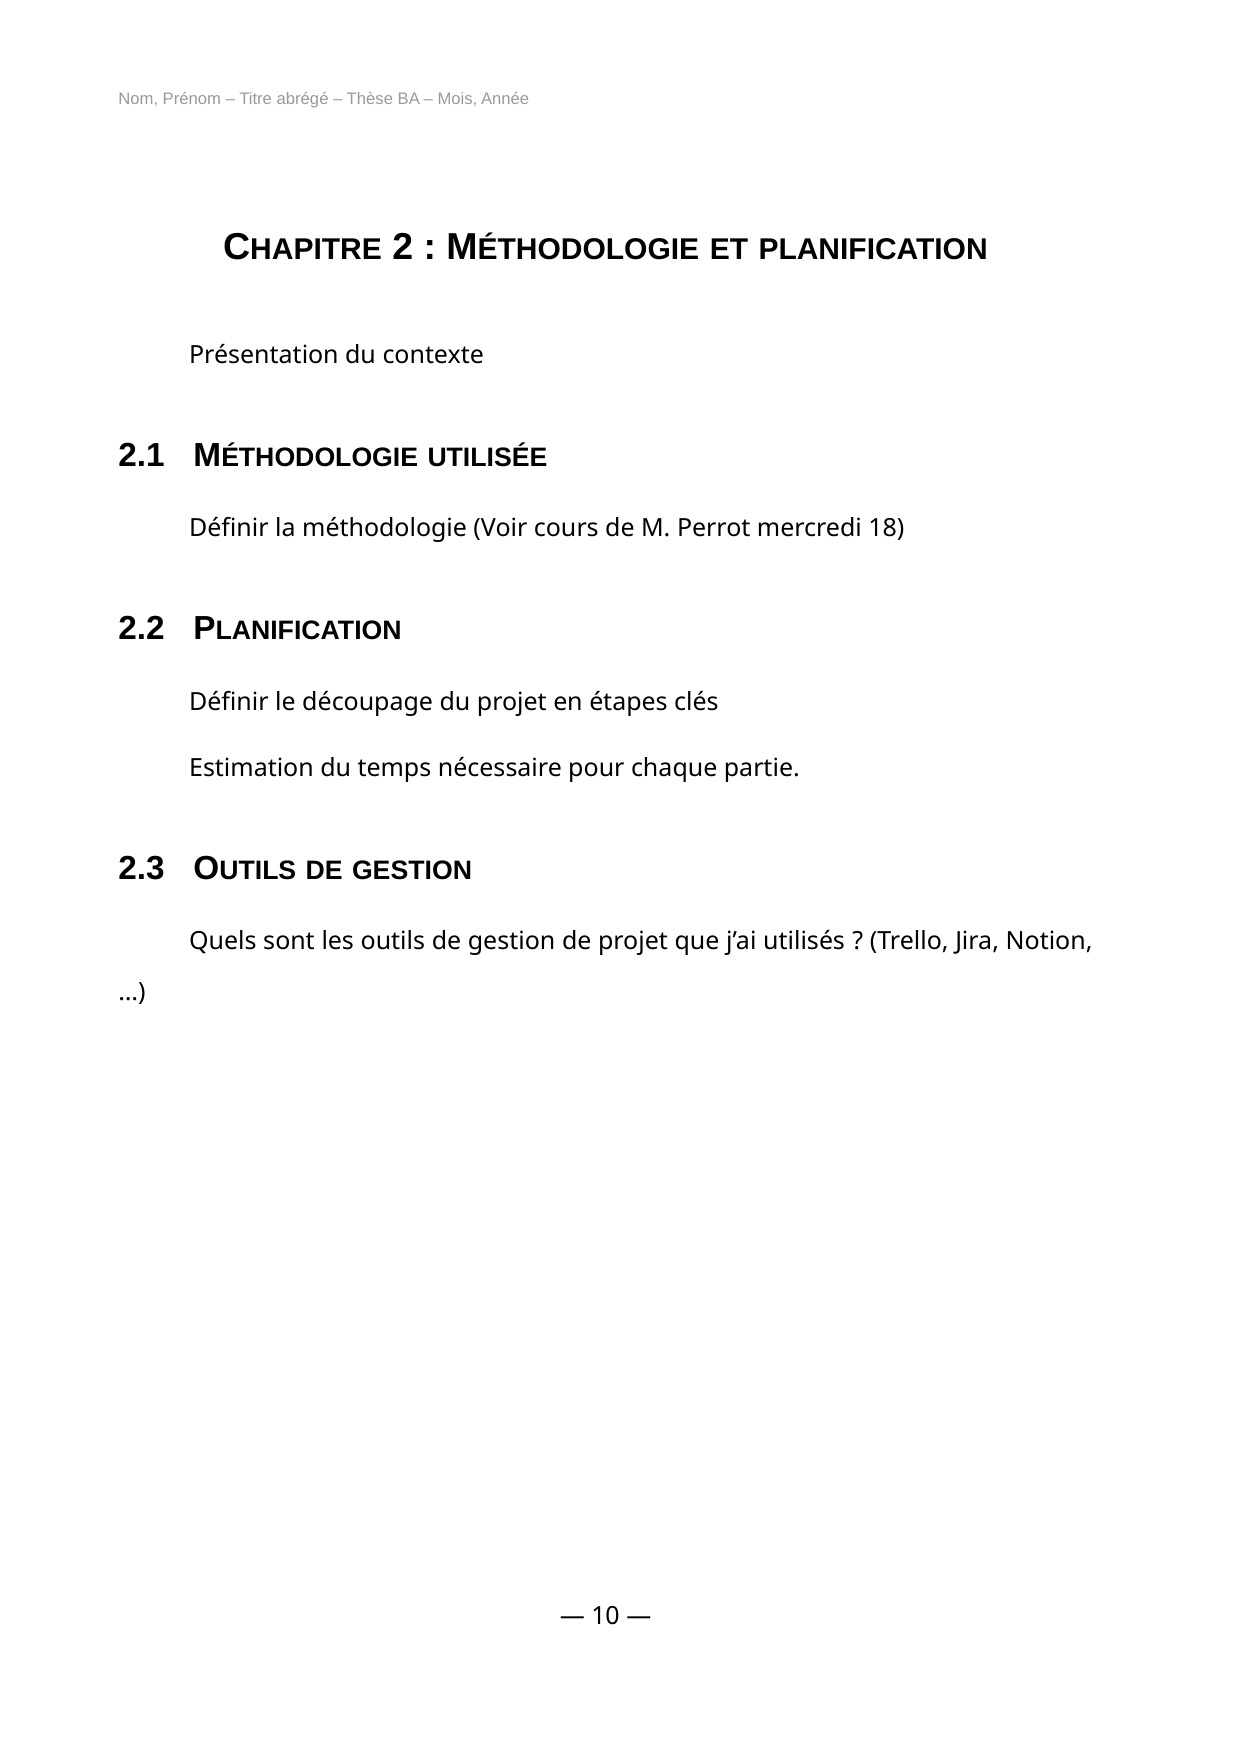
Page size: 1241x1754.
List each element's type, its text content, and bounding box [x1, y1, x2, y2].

subtitle Planification [118, 608, 1093, 647]
text Estimation du temps nécessaire pour chaque partie. [118, 749, 1093, 783]
subtitle Méthodologie utilisée [118, 435, 1093, 473]
subtitle Outils de gestion [118, 848, 1093, 886]
text Quels sont les outils de gestion de projet que j’ai utilisés ? (Trello, Jira, Notion, …) [118, 923, 1093, 1008]
text Définir la méthodologie (Voir cours de M. Perrot mercredi 18) [118, 510, 1093, 544]
text Chapitre 2 : Méthodologie et planification [118, 224, 1093, 268]
text Présentation du contexte [118, 336, 1093, 371]
text Définir le découpage du projet en étapes clés [118, 684, 1093, 718]
